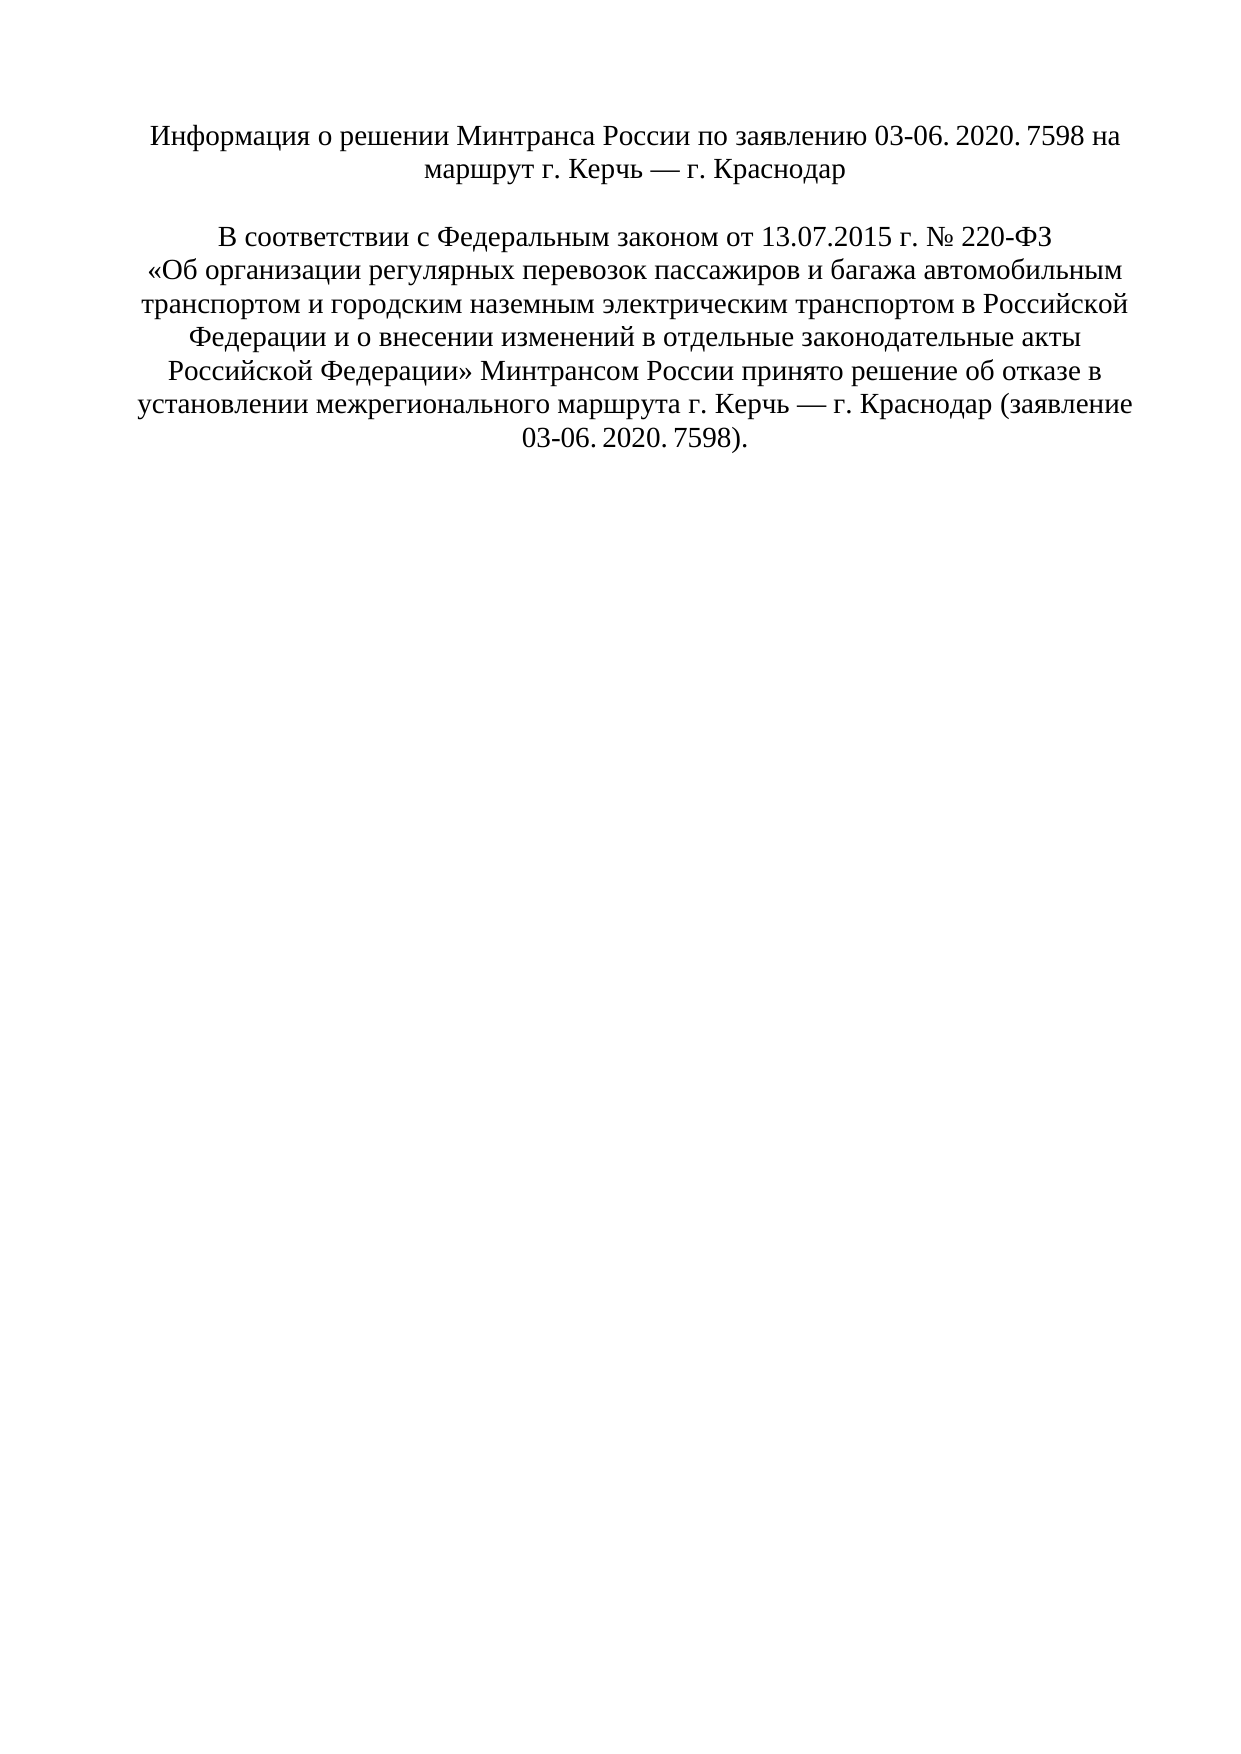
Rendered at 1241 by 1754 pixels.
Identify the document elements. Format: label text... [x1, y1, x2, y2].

text В соответствии с Федеральным законом от 13.07.2015 г. № 220-ФЗ «Об организации регулярных перевозок пассажиров и багажа автомобильным транспортом и городским наземным электрическим транспортом в Российской Федерации и о внесении изменений в отдельные законодательные акты Российской Федерации» Минтрансом России принято решение об отказе в установлении межрегионального маршрута г. Керчь — г. Краснодар (заявление 03-06. 2020. 7598). [118, 219, 1152, 453]
text Информация о решении Минтранса России по заявлению 03-06. 2020. 7598 на маршрут г. Керчь — г. Краснодар [118, 118, 1152, 185]
